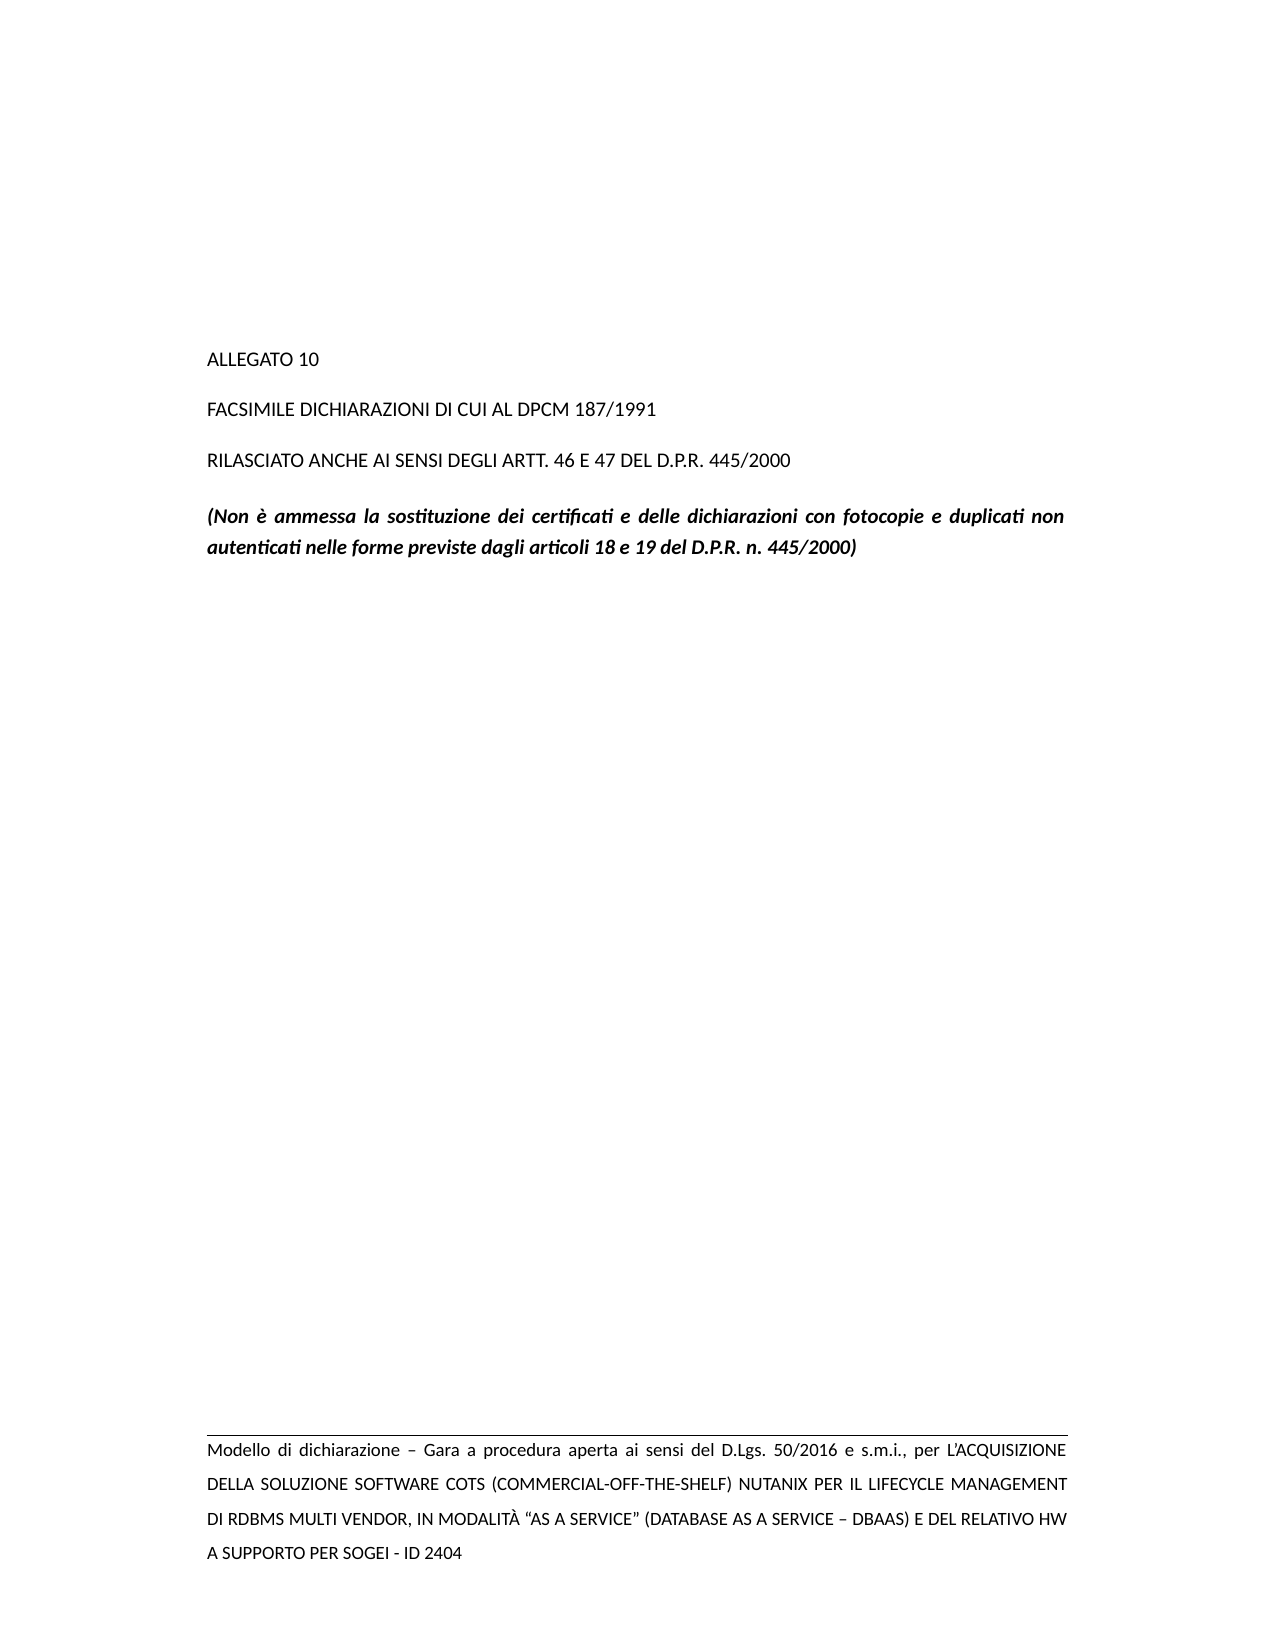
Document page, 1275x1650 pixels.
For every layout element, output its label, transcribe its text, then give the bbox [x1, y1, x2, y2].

text FACSIMILE DICHIARAZIONI DI CUI AL DPCM 187/1991 [207, 397, 1068, 422]
text ALLEGATO 10 [207, 346, 1068, 371]
text RILASCIATo ANCHE AI SENSI DEGLI ARTT. 46 E 47 DEL D.P.R. 445/2000 [207, 447, 1068, 473]
text (Non è ammessa la sostituzione dei certificati e delle dichiarazioni con fotocopie e duplicati non autenticati nelle forme previste dagli articoli 18 e 19 del D.P.R. n. 445/2000) [207, 498, 1068, 561]
